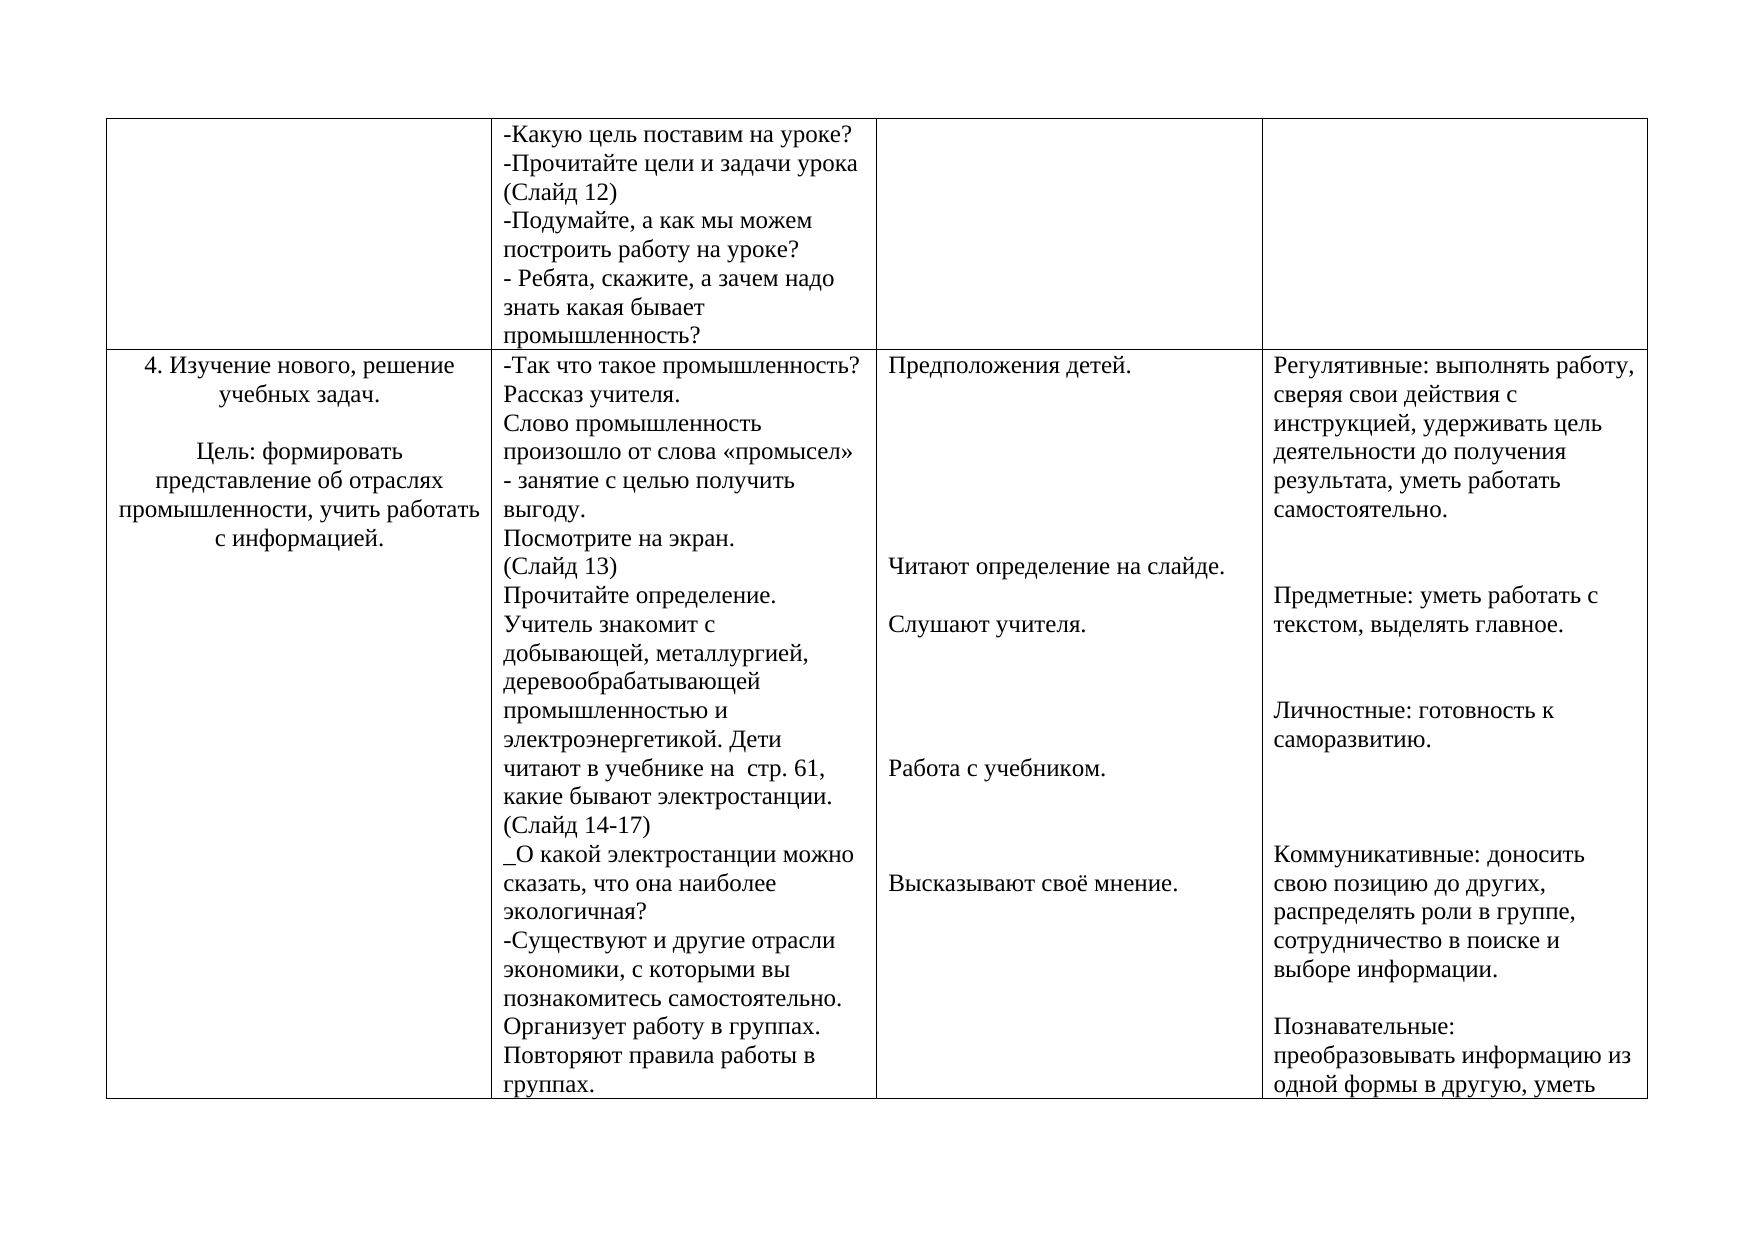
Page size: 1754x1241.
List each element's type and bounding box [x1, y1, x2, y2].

table_cell [877, 350, 1262, 1098]
table_cell [107, 350, 491, 1098]
table_cell [492, 350, 876, 1098]
table_cell [1263, 119, 1647, 349]
table_cell [877, 119, 1262, 349]
table_cell [107, 119, 491, 349]
table_cell [1263, 350, 1647, 1098]
table_cell [492, 119, 876, 349]
